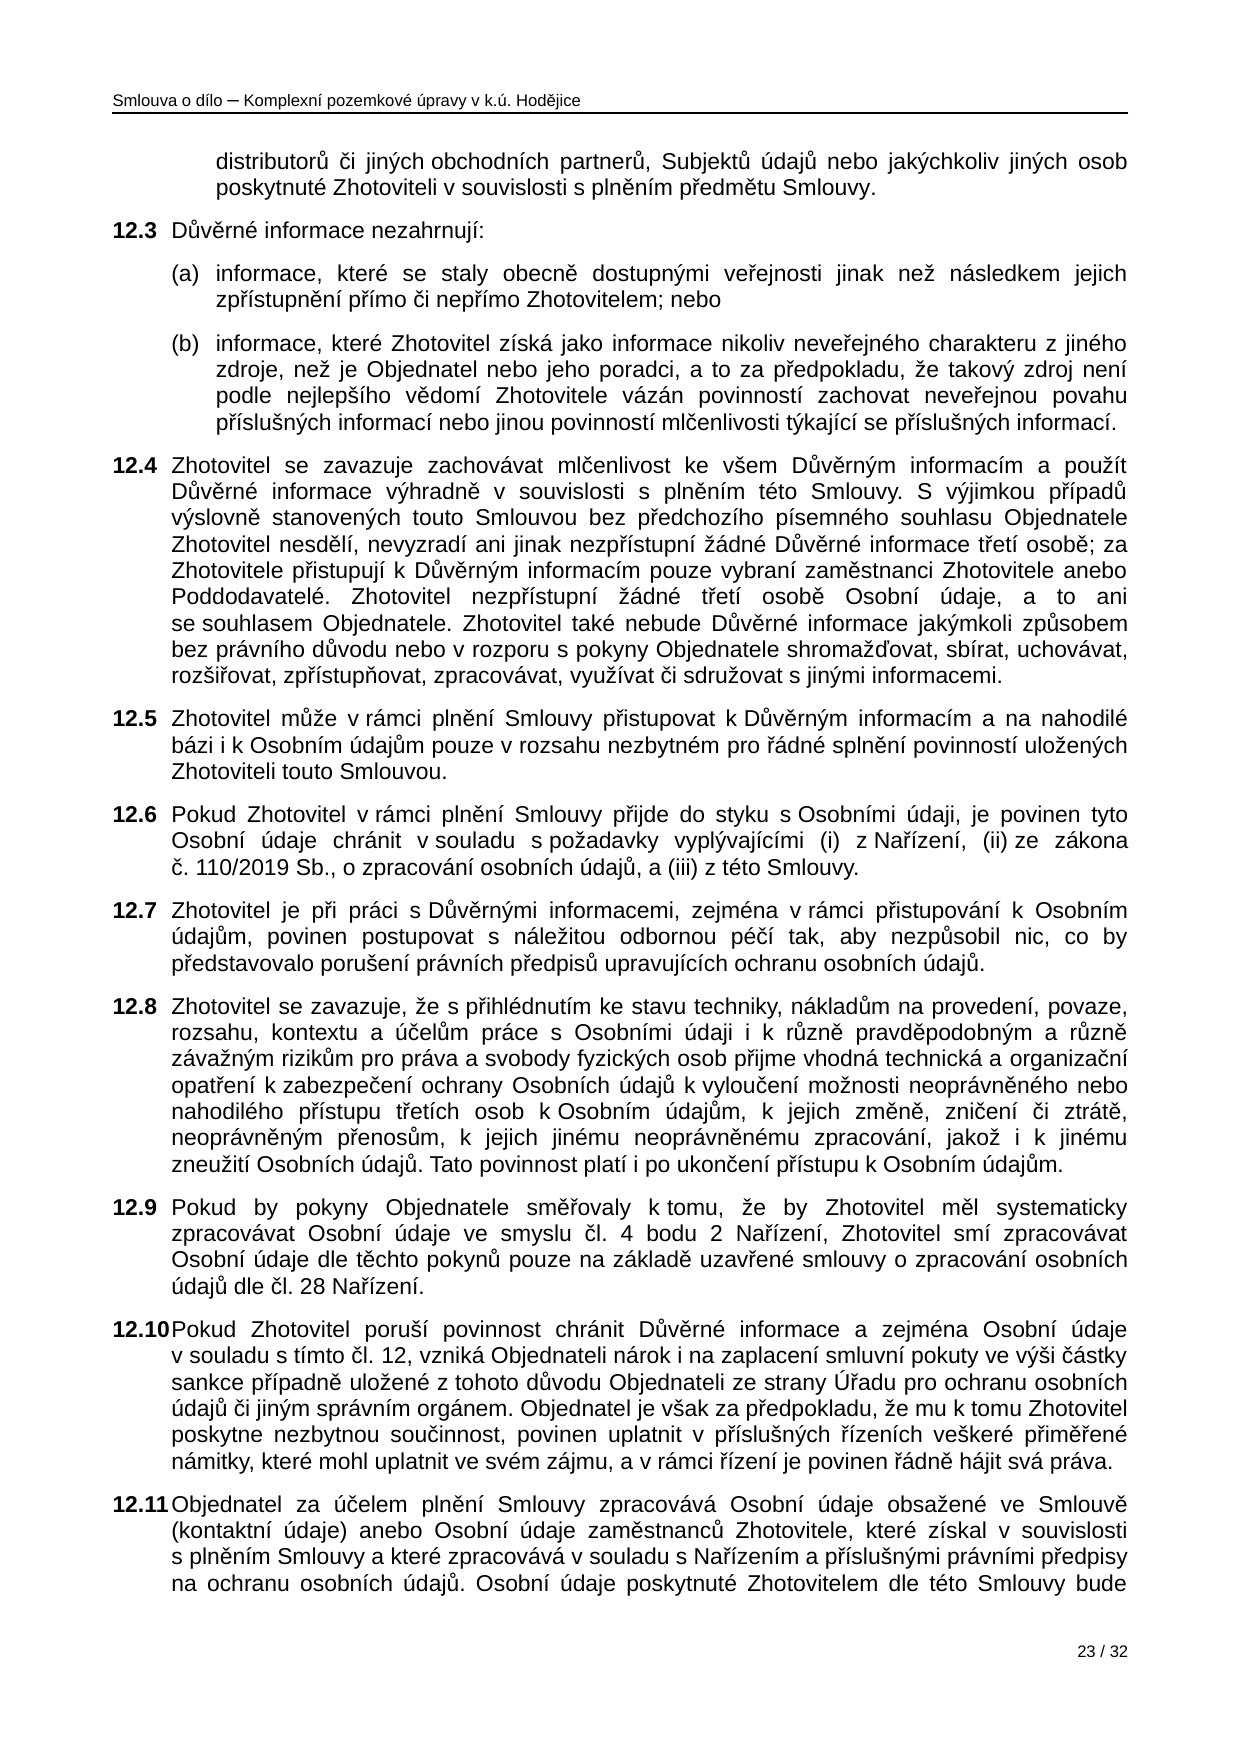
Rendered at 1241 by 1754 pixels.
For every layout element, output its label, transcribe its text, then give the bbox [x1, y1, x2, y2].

text Pokud by pokyny Objednatele směřovaly k tomu, že by Zhotovitel měl systematicky zpracovávat Osobní údaje ve smyslu čl. 4 bodu 2 Nařízení, Zhotovitel smí zpracovávat Osobní údaje dle těchto pokynů pouze na základě uzavřené smlouvy o zpracování osobních údajů dle čl. 28 Nařízení. [112, 1194, 1128, 1299]
text Zhotovitel se zavazuje, že s přihlédnutím ke stavu techniky, nákladům na provedení, povaze, rozsahu, kontextu a účelům práce s Osobními údaji i k různě pravděpodobným a různě závažným rizikům pro práva a svobody fyzických osob přijme vhodná technická a organizační opatření k zabezpečení ochrany Osobních údajů k vyloučení možnosti neoprávněného nebo nahodilého přístupu třetích osob k Osobním údajům, k jejich změně, zničení či ztrátě, neoprávněným přenosům, k jejich jinému neoprávněnému zpracování, jakož i k jinému zneužití Osobních údajů. Tato povinnost platí i po ukončení přístupu k Osobním údajům. [112, 993, 1128, 1177]
text Pokud Zhotovitel poruší povinnost chránit Důvěrné informace a zejména Osobní údaje v souladu s tímto čl. 12, vzniká Objednateli nárok i na zaplacení smluvní pokuty ve výši částky sankce případně uložené z tohoto důvodu Objednateli ze strany Úřadu pro ochranu osobních údajů či jiným správním orgánem. Objednatel je však za předpokladu, že mu k tomu Zhotovitel poskytne nezbytnou součinnost, povinen uplatnit v příslušných řízeních veškeré přiměřené námitky, které mohl uplatnit ve svém zájmu, a v rámci řízení je povinen řádně hájit svá práva. [112, 1316, 1128, 1474]
text Pokud Zhotovitel v rámci plnění Smlouvy přijde do styku s Osobními údaji, je povinen tyto Osobní údaje chránit v souladu s požadavky vyplývajícími (i) z Nařízení, (ii) ze zákona č. 110/2019 Sb., o zpracování osobních údajů, a (iii) z této Smlouvy. [112, 801, 1128, 880]
text Zhotovitel je při práci s Důvěrnými informacemi, zejména v rámci přistupování k Osobním údajům, povinen postupovat s náležitou odbornou péčí tak, aby nezpůsobil nic, co by představovalo porušení právních předpisů upravujících ochranu osobních údajů. [112, 897, 1128, 976]
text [171, 148, 1128, 200]
text Důvěrné informace nezahrnují: [112, 217, 1128, 243]
text Zhotovitel může v rámci plnění Smlouvy přistupovat k Důvěrným informacím a na nahodilé bázi i k Osobním údajům pouze v rozsahu nezbytném pro řádné splnění povinností uložených Zhotoviteli touto Smlouvou. [112, 705, 1128, 784]
list informace, které se staly obecně dostupnými veřejnosti jinak než následkem jejich zpřístupnění přímo či nepřímo Zhotovitelem; nebo [171, 260, 1128, 313]
list informace, které Zhotovitel získá jako informace nikoliv neveřejného charakteru z jiného zdroje, než je Objednatel nebo jeho poradci, a to za předpokladu, že takový zdroj není podle nejlepšího vědomí Zhotovitele vázán povinností zachovat neveřejnou povahu příslušných informací nebo jinou povinností mlčenlivosti týkající se příslušných informací. [171, 329, 1128, 435]
text Zhotovitel se zavazuje zachovávat mlčenlivost ke všem Důvěrným informacím a použít Důvěrné informace výhradně v souvislosti s plněním této Smlouvy. S výjimkou případů výslovně stanovených touto Smlouvou bez předchozího písemného souhlasu Objednatele Zhotovitel nesdělí, nevyzradí ani jinak nezpřístupní žádné Důvěrné informace třetí osobě; za Zhotovitele přistupují k Důvěrným informacím pouze vybraní zaměstnanci Zhotovitele anebo Poddodavatelé. Zhotovitel nezpřístupní žádné třetí osobě Osobní údaje, a to ani se souhlasem Objednatele. Zhotovitel také nebude Důvěrné informace jakýmkoli způsobem bez právního důvodu nebo v rozporu s pokyny Objednatele shromažďovat, sbírat, uchovávat, rozšiřovat, zpřístupňovat, zpracovávat, využívat či sdružovat s jinými informacemi. [112, 452, 1128, 689]
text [112, 1491, 1128, 1596]
